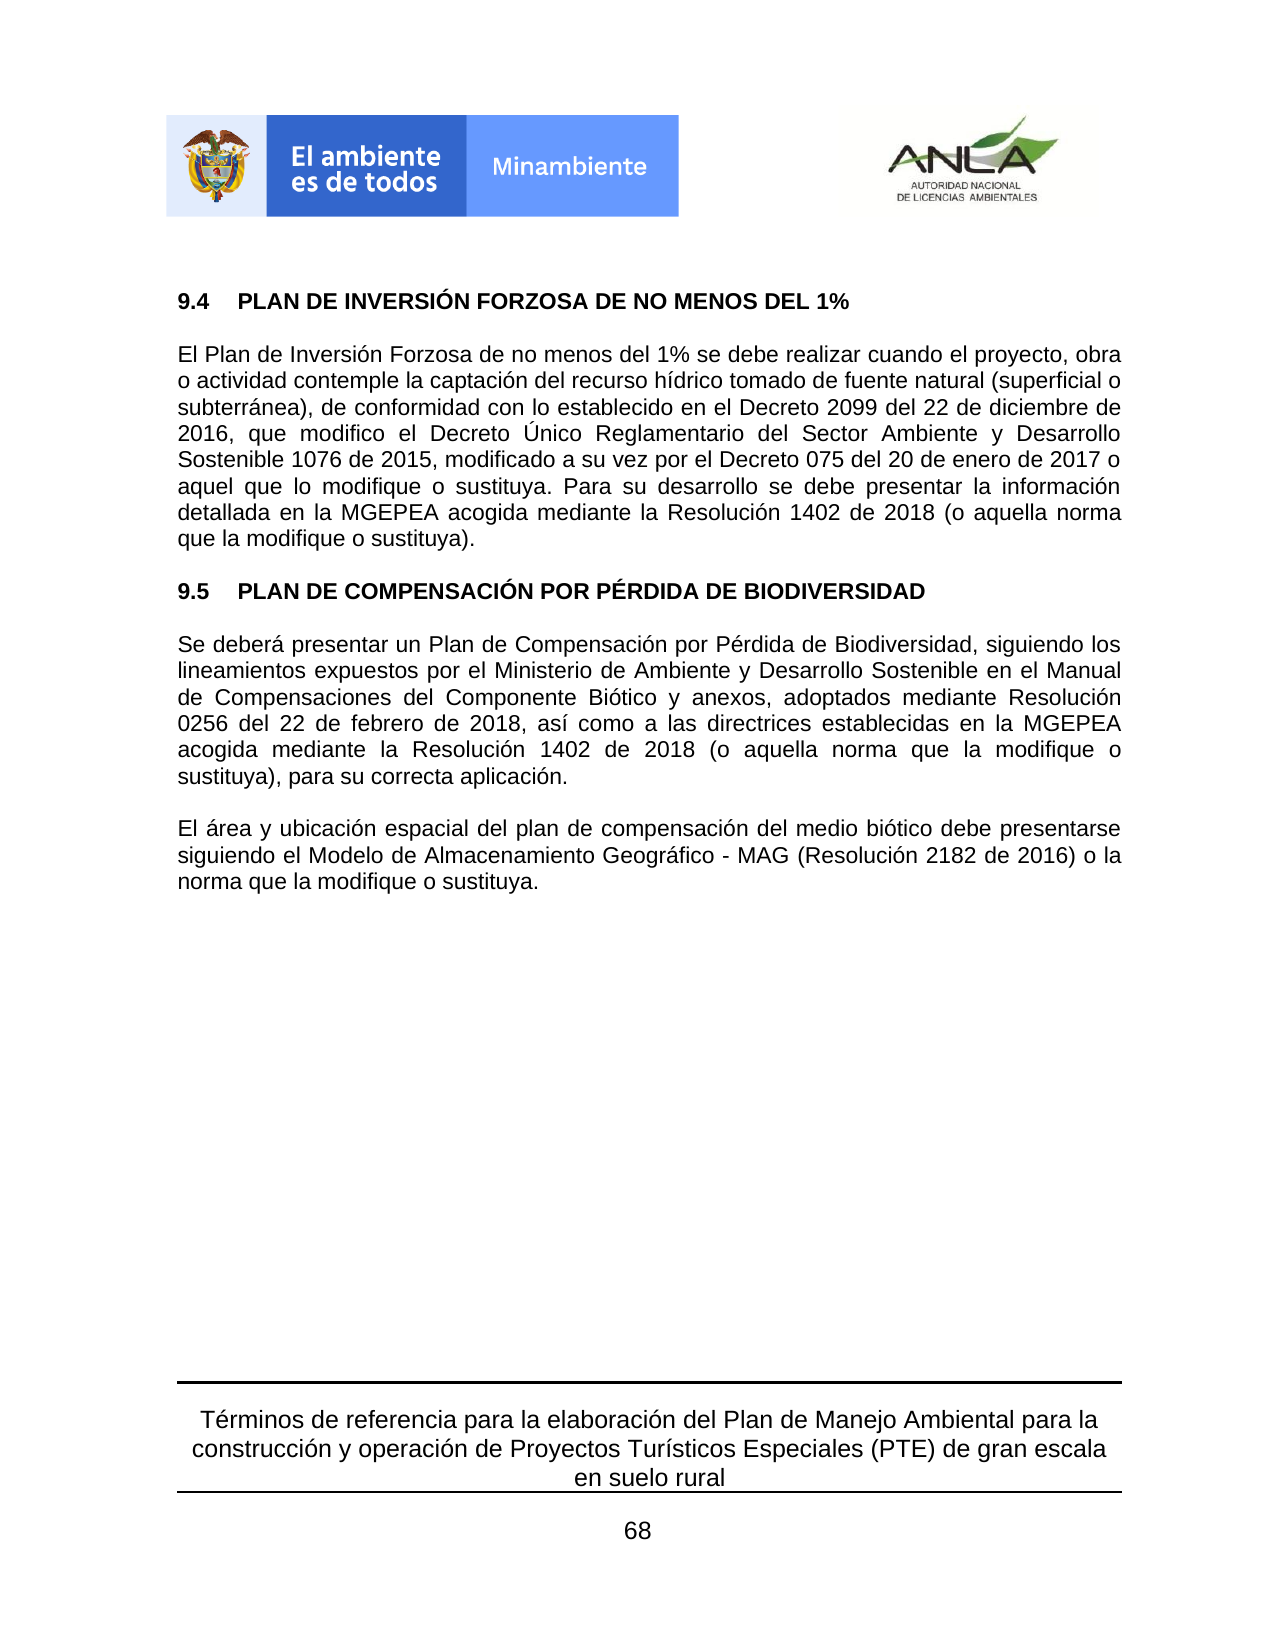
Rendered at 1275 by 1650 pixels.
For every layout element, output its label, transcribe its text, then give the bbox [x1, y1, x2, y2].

subtitle PLAN DE COMPENSACIÓN POR PÉRDIDA DE BIODIVERSIDAD [177, 578, 1122, 604]
subtitle PLAN DE INVERSIÓN FORZOSA DE NO MENOS DEL 1% [177, 288, 1122, 314]
picture [838, 105, 1100, 217]
picture [166, 115, 679, 217]
text Se deberá presentar un Plan de Compensación por Pérdida de Biodiversidad, siguiendo los lineamientos expuestos por el Ministerio de Ambiente y Desarrollo Sostenible en el Manual de Compensaciones del Componente Biótico y anexos, adoptados mediante Resolución 0256 del 22 de febrero de 2018, así como a las directrices establecidas en la MGEPEA acogida mediante la Resolución 1402 de 2018 (o aquella norma que la modifique o sustituya), para su correcta aplicación. [177, 631, 1122, 789]
text El área y ubicación espacial del plan de compensación del medio biótico debe presentarse siguiendo el Modelo de Almacenamiento Geográfico - MAG (Resolución 2182 de 2016) o la norma que la modifique o sustituya. [177, 815, 1122, 894]
text El Plan de Inversión Forzosa de no menos del 1% se debe realizar cuando el proyecto, obra o actividad contemple la captación del recurso hídrico tomado de fuente natural (superficial o subterránea), de conformidad con lo establecido en el Decreto 2099 del 22 de diciembre de 2016, que modifico el Decreto Único Reglamentario del Sector Ambiente y Desarrollo Sostenible 1076 de 2015, modificado a su vez por el Decreto 075 del 20 de enero de 2017 o aquel que lo modifique o sustituya. Para su desarrollo se debe presentar la información detallada en la MGEPEA acogida mediante la Resolución 1402 de 2018 (o aquella norma que la modifique o sustituya). [177, 341, 1122, 552]
